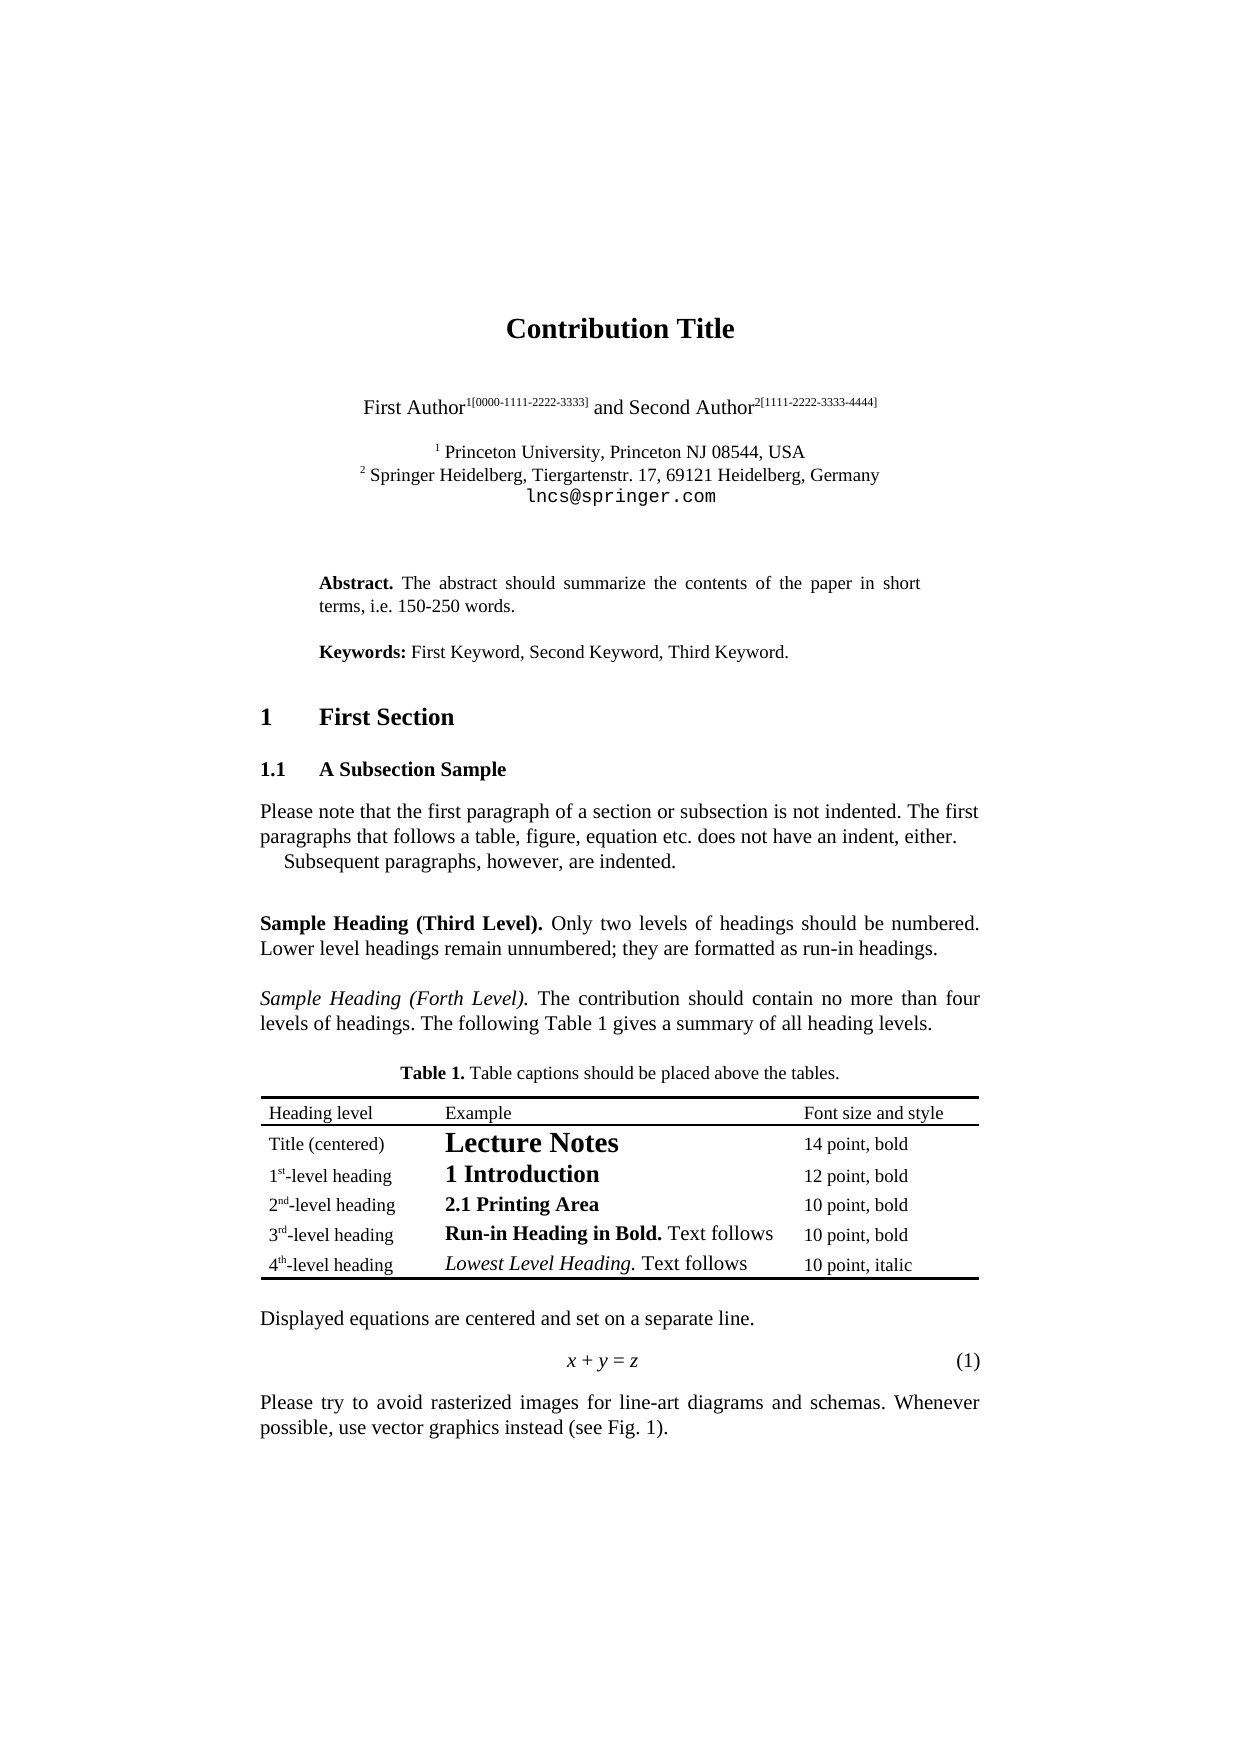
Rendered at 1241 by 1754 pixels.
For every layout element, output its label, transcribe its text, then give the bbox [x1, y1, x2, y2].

text 2 Springer Heidelberg, Tiergartenstr. 17, 69121 Heidelberg, Germany lncs@springer.com [260, 462, 980, 508]
subtitle Sample Heading (Forth Level). The contribution should contain no more than four levels of headings. The following Table 1 gives a summary of all heading levels. [260, 985, 980, 1035]
table_cell 2nd-level heading [261, 1189, 437, 1218]
text First Author1[0000-1111-2222-3333] and Second Author2[1111-2222-3333-4444] [260, 394, 980, 419]
table_cell 10 point, italic [796, 1248, 979, 1277]
table_header Font size and style [796, 1099, 979, 1124]
text Table 1. Table captions should be placed above the tables. [260, 1060, 980, 1083]
text Keywords: First Keyword, Second Keyword, Third Keyword. [319, 639, 921, 662]
table_cell 2.1 Printing Area [438, 1189, 796, 1218]
subtitle First Section [260, 700, 980, 731]
text Displayed equations are centered and set on a separate line. [260, 1305, 980, 1330]
text Please note that the first paragraph of a section or subsection is not indented. The first paragraphs that follows a table, figure, equation etc. does not have an indent, either. [260, 798, 980, 848]
table_cell Lecture Notes [438, 1126, 796, 1159]
title Contribution Title [260, 307, 980, 344]
table_header Example [438, 1099, 796, 1124]
table_cell 1st-level heading [261, 1159, 437, 1188]
text Abstract. The abstract should summarize the contents of the paper in short terms, i.e. 150-250 words. [319, 571, 921, 617]
table_cell 3rd-level heading [261, 1218, 437, 1248]
table_cell Lowest Level Heading. Text follows [438, 1248, 796, 1277]
text Please try to avoid rasterized images for line-art diagrams and schemas. Whenever possible, use vector graphics instead (see Fig. 1). [260, 1389, 980, 1439]
text Subsequent paragraphs, however, are indented. [260, 848, 980, 873]
table_header Heading level [261, 1099, 437, 1124]
table_cell 10 point, bold [796, 1218, 979, 1248]
text 1 Princeton University, Princeton NJ 08544, USA [260, 439, 980, 462]
table_cell 12 point, bold [796, 1159, 979, 1188]
table_cell 4th-level heading [261, 1248, 437, 1277]
table_cell Run-in Heading in Bold. Text follows [438, 1218, 796, 1248]
subtitle Sample Heading (Third Level). Only two levels of headings should be numbered. Lower level headings remain unnumbered; they are formatted as run-in headings. [260, 910, 980, 960]
table_cell 1 Introduction [438, 1159, 796, 1188]
table_cell 10 point, bold [796, 1189, 979, 1218]
subtitle A Subsection Sample [260, 756, 980, 781]
table_cell 14 point, bold [796, 1126, 979, 1159]
table_cell Title (centered) [261, 1126, 437, 1159]
